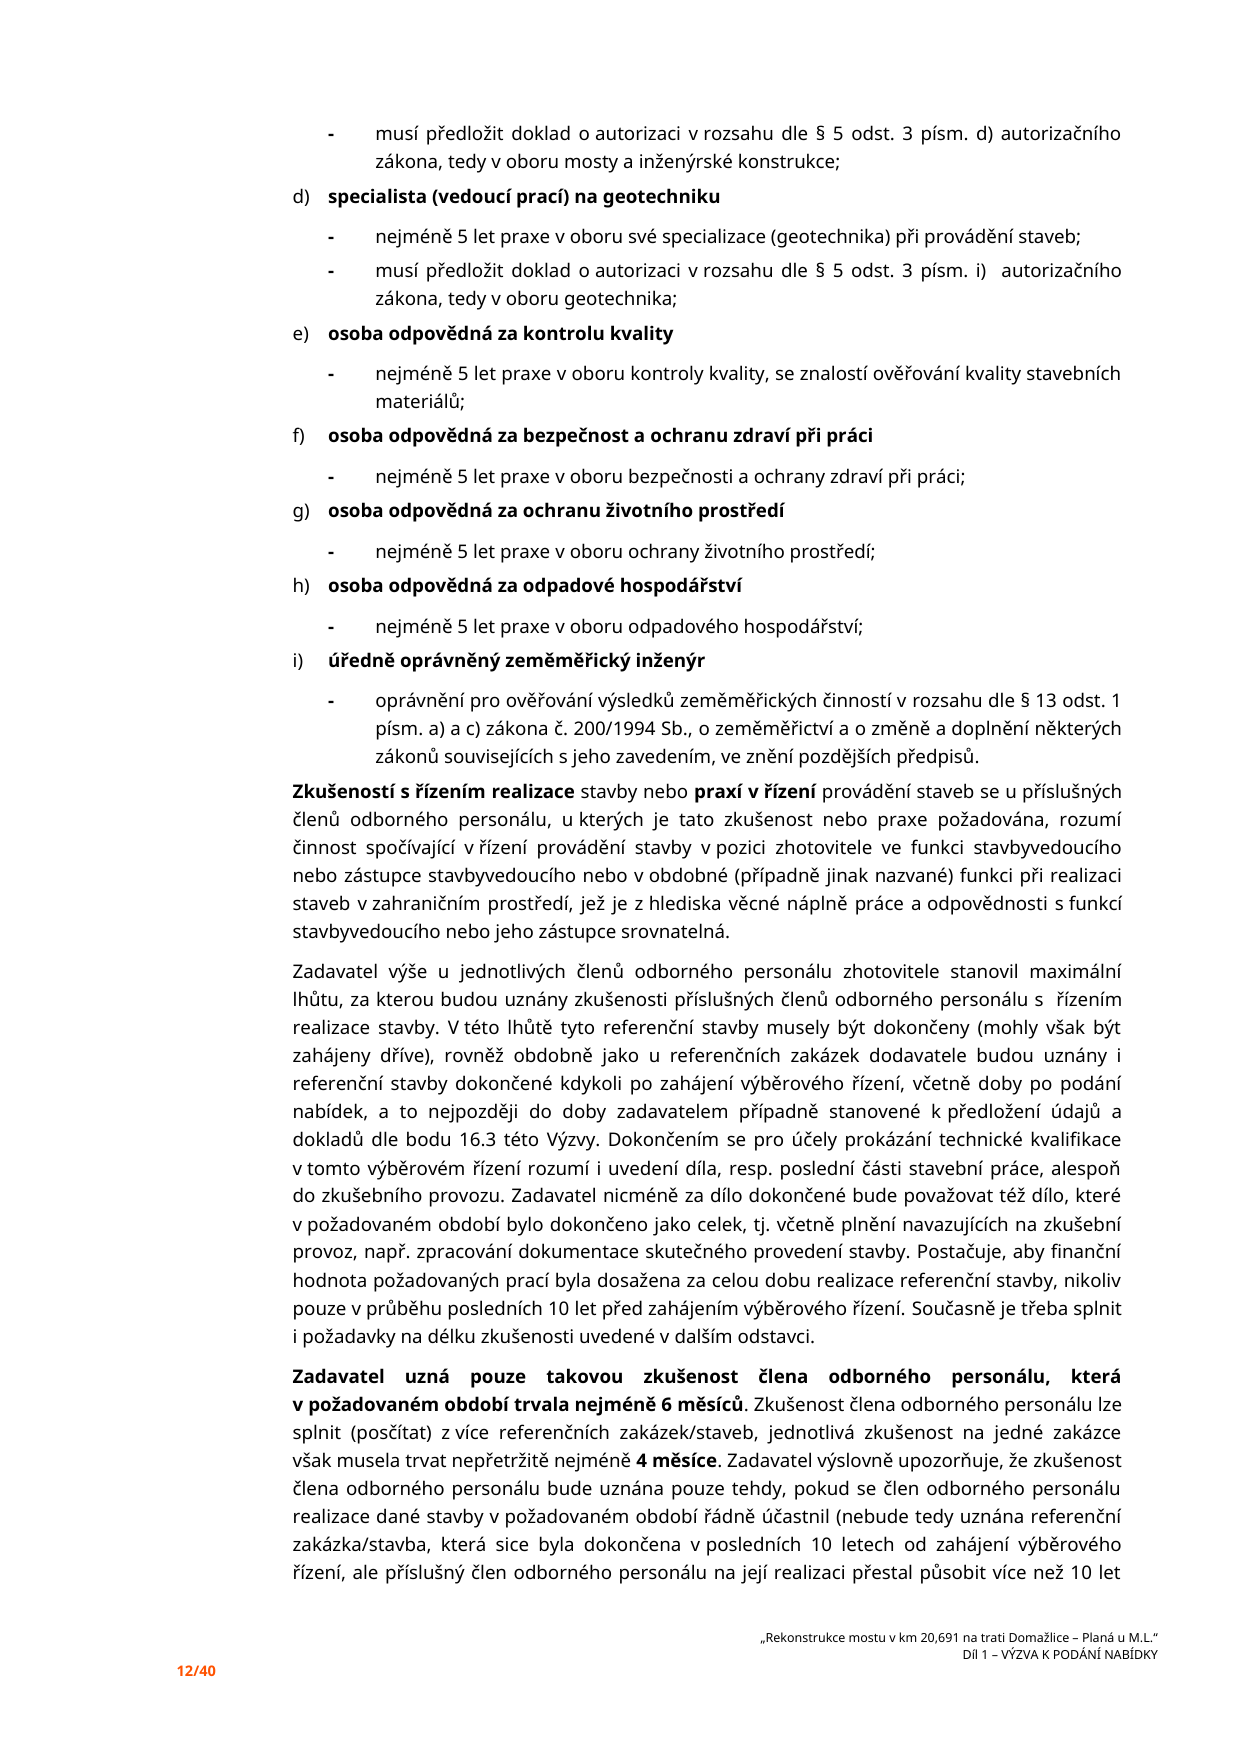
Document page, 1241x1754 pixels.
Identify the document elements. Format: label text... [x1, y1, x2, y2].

text nejméně 5 let praxe v oboru bezpečnosti a ochrany zdraví při práci; [328, 463, 1122, 489]
text musí předložit doklad o autorizaci v rozsahu dle § 5 odst. 3 písm. d) autorizačního zákona, tedy v oboru mosty a inženýrské konstrukce; [328, 121, 1122, 174]
text nejméně 5 let praxe v oboru své specializace (geotechnika) při provádění staveb; [328, 223, 1122, 249]
text nejméně 5 let praxe v oboru kontroly kvality, se znalostí ověřování kvality stavebních materiálů; [328, 361, 1122, 414]
text Zadavatel výše u jednotlivých členů odborného personálu zhotovitele stanovil maximální lhůtu, za kterou budou uznány zkušenosti příslušných členů odborného personálu s řízením realizace stavby. V této lhůtě tyto referenční stavby musely být dokončeny (mohly však být zahájeny dříve), rovněž obdobně jako u referenčních zakázek dodavatele budou uznány i referenční stavby dokončené kdykoli po zahájení výběrového řízení, včetně doby po podání nabídek, a to nejpozději do doby zadavatelem případně stanovené k předložení údajů a dokladů dle bodu 16.3 této Výzvy. Dokončením se pro účely prokázání technické kvalifikace v tomto výběrovém řízení rozumí i uvedení díla, resp. poslední části stavební práce, alespoň do zkušebního provozu. Zadavatel nicméně za dílo dokončené bude považovat též dílo, které v požadovaném období bylo dokončeno jako celek, tj. včetně plnění navazujících na zkušební provoz, např. zpracování dokumentace skutečného provedení stavby. Postačuje, aby finanční hodnota požadovaných prací byla dosažena za celou dobu realizace referenční stavby, nikoliv pouze v průběhu posledních 10 let před zahájením výběrového řízení. Současně je třeba splnit i požadavky na délku zkušenosti uvedené v dalším odstavci. [292, 959, 1122, 1348]
text osoba odpovědná za kontrolu kvality [292, 320, 1122, 346]
text osoba odpovědná za odpadové hospodářství [292, 572, 1122, 598]
text úředně oprávněný zeměměřický inženýr [292, 647, 1122, 673]
text musí předložit doklad o autorizaci v rozsahu dle § 5 odst. 3 písm. i) autorizačního zákona, tedy v oboru geotechnika; [328, 258, 1122, 311]
text osoba odpovědná za bezpečnost a ochranu zdraví při práci [292, 423, 1122, 448]
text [292, 1363, 1122, 1585]
text nejméně 5 let praxe v oboru odpadového hospodářství; [328, 613, 1122, 638]
text specialista (vedoucí prací) na geotechniku [292, 183, 1122, 208]
text nejméně 5 let praxe v oboru ochrany životního prostředí; [328, 538, 1122, 564]
text oprávnění pro ověřování výsledků zeměměřických činností v rozsahu dle § 13 odst. 1 písm. a) a c) zákona č. 200/1994 Sb., o zeměměřictví a o změně a doplnění některých zákonů souvisejících s jeho zavedením, ve znění pozdějších předpisů. [328, 688, 1122, 769]
text osoba odpovědná za ochranu životního prostředí [292, 498, 1122, 523]
text Zkušeností s řízením realizace stavby nebo praxí v řízení provádění staveb se u příslušných členů odborného personálu, u kterých je tato zkušenost nebo praxe požadována, rozumí činnost spočívající v řízení provádění stavby v pozici zhotovitele ve funkci stavbyvedoucího nebo zástupce stavbyvedoucího nebo v obdobné (případně jinak nazvané) funkci při realizaci staveb v zahraničním prostředí, jež je z hlediska věcné náplně práce a odpovědnosti s funkcí stavbyvedoucího nebo jeho zástupce srovnatelná. [292, 778, 1122, 944]
